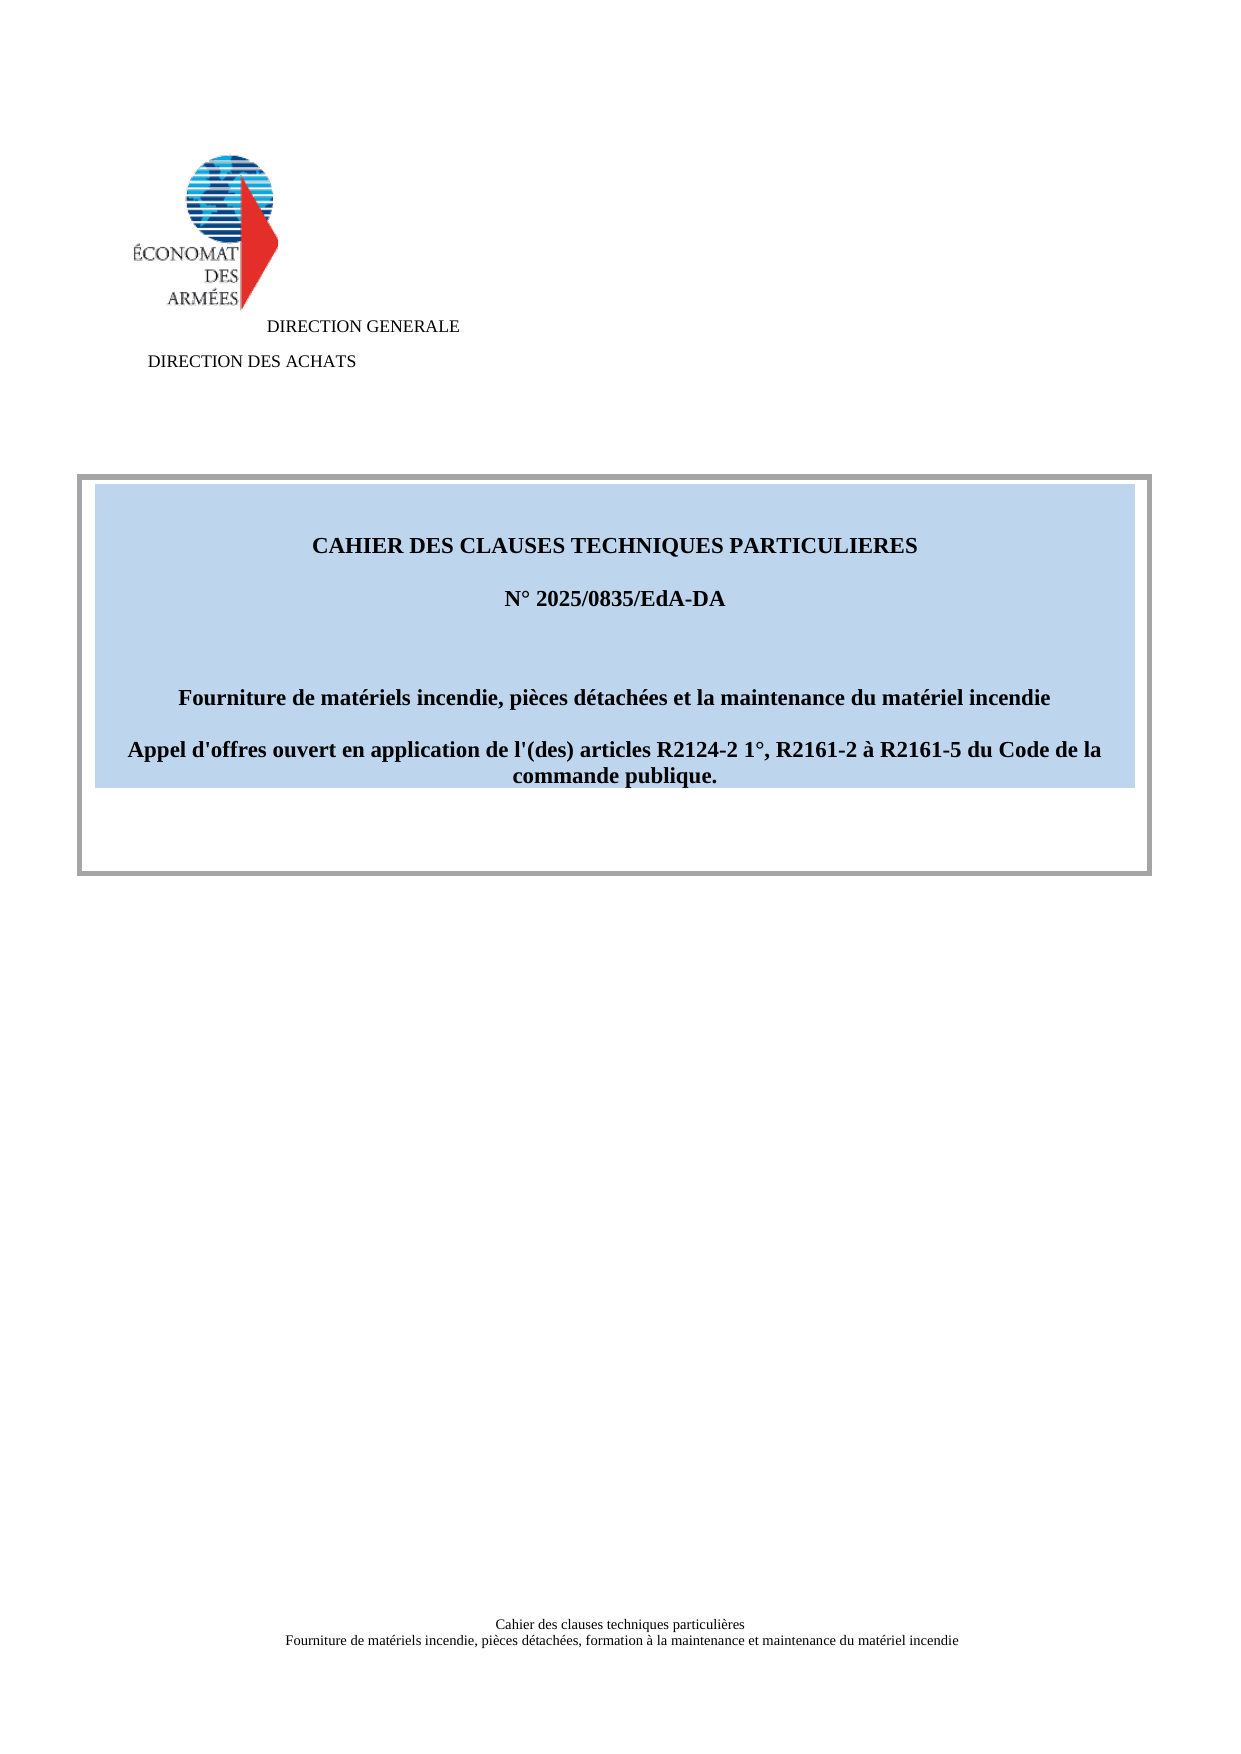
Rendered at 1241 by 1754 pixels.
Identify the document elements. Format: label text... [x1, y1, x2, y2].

text DIRECTION DES achats [148, 350, 1093, 371]
text DIRECTION GENERALE [148, 316, 1093, 336]
picture [131, 148, 279, 314]
